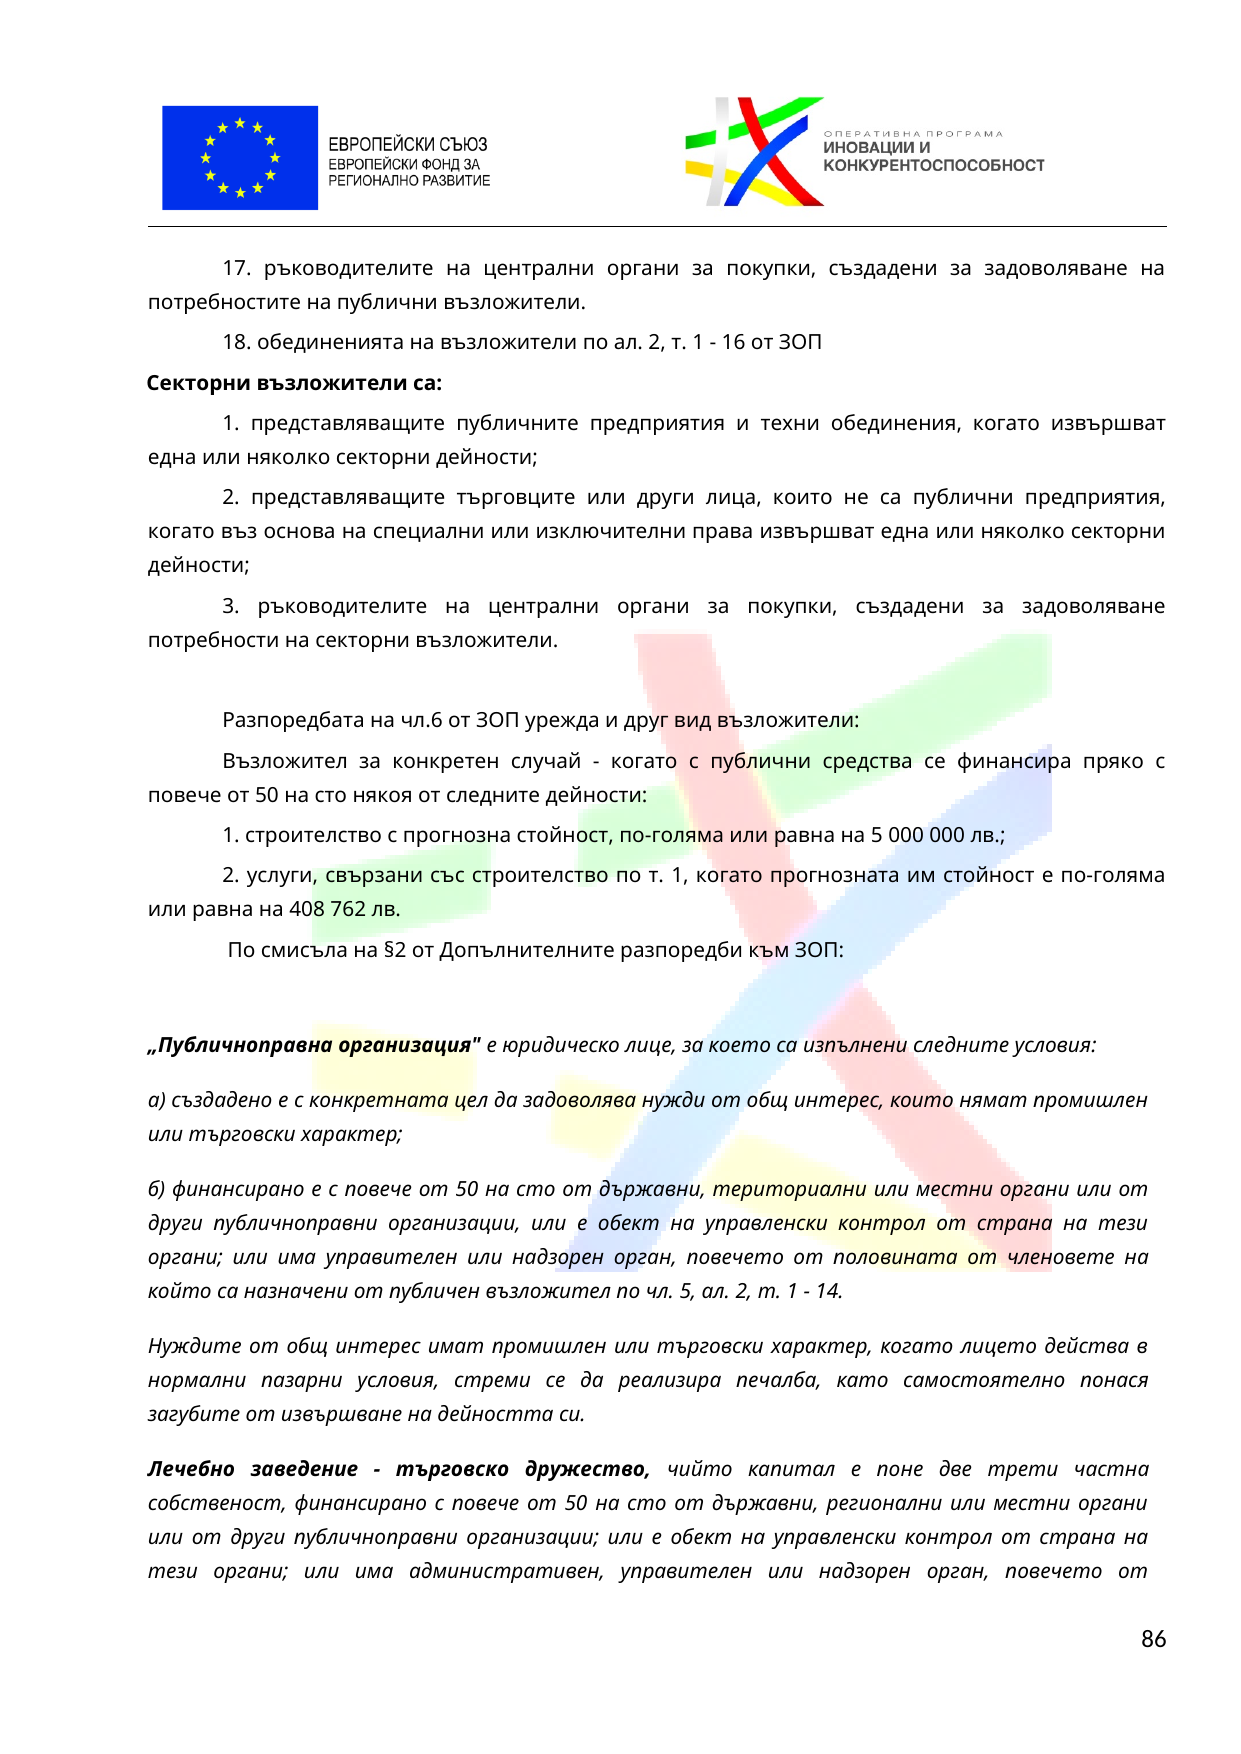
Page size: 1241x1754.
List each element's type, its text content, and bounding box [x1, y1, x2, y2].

picture [659, 73, 1045, 224]
text Възложител за конкретен случай - когато с публични средства се финансира пряко с повече от 50 на сто някоя от следните дейности: [148, 746, 1167, 808]
text 18. обединенията на възложители по ал. 2, т. 1 - 16 от ЗОП [148, 327, 1167, 356]
text 17. ръководителите на централни органи за покупки, създадени за задоволяване на потребностите на публични възложители. [148, 253, 1167, 316]
text 1. строителство с прогнозна стойност, по-голяма или равна на 5 000 000 лв.; [148, 820, 1167, 849]
text По смисъла на §2 от Допълнителните разпоредби към ЗОП: [148, 935, 1167, 963]
text 2. представляващите търговците или други лица, които не са публични предприятия, когато въз основа на специални или изключителни права извършват една или няколко секторни дейности; [148, 482, 1167, 579]
text Разпоредбата на чл.6 от ЗОП урежда и друг вид възложители: [148, 706, 1167, 734]
picture [147, 95, 519, 224]
text Нуждите от общ интерес имат промишлен или търговски характер, когато лицето действа в нормални пазарни условия, стреми се да реализира печалба, като самостоятелно понася загубите от извършване на дейността си. [148, 1331, 1152, 1428]
text б) финансирано е с повече от 50 на сто от държавни, териториални или местни органи или от други публичноправни организации, или е обект на управленски контрол от страна на тези органи; или има управителен или надзорен орган, повечето от половината от членовете на който са назначени от публичен възложител по чл. 5, ал. 2, т. 1 - 14. [148, 1174, 1152, 1304]
text 3. ръководителите на централни органи за покупки, създадени за задоволяване потребности на секторни възложители. [148, 591, 1167, 653]
text 2. услуги, свързани със строителство по т. 1, когато прогнозната им стойност е по-голяма или равна на 408 762 лв. [148, 861, 1167, 923]
text „Публичноправна организация" е юридическо лице, за което са изпълнени следните условия: [148, 1030, 1152, 1058]
text 1. представляващите публичните предприятия и техни обединения, когато извършват една или няколко секторни дейности; [148, 408, 1167, 471]
text Секторни възложители са: [146, 368, 1167, 396]
text а) създадено е с конкретната цел да задоволява нужди от общ интерес, които нямат промишлен или търговски характер; [148, 1085, 1152, 1147]
